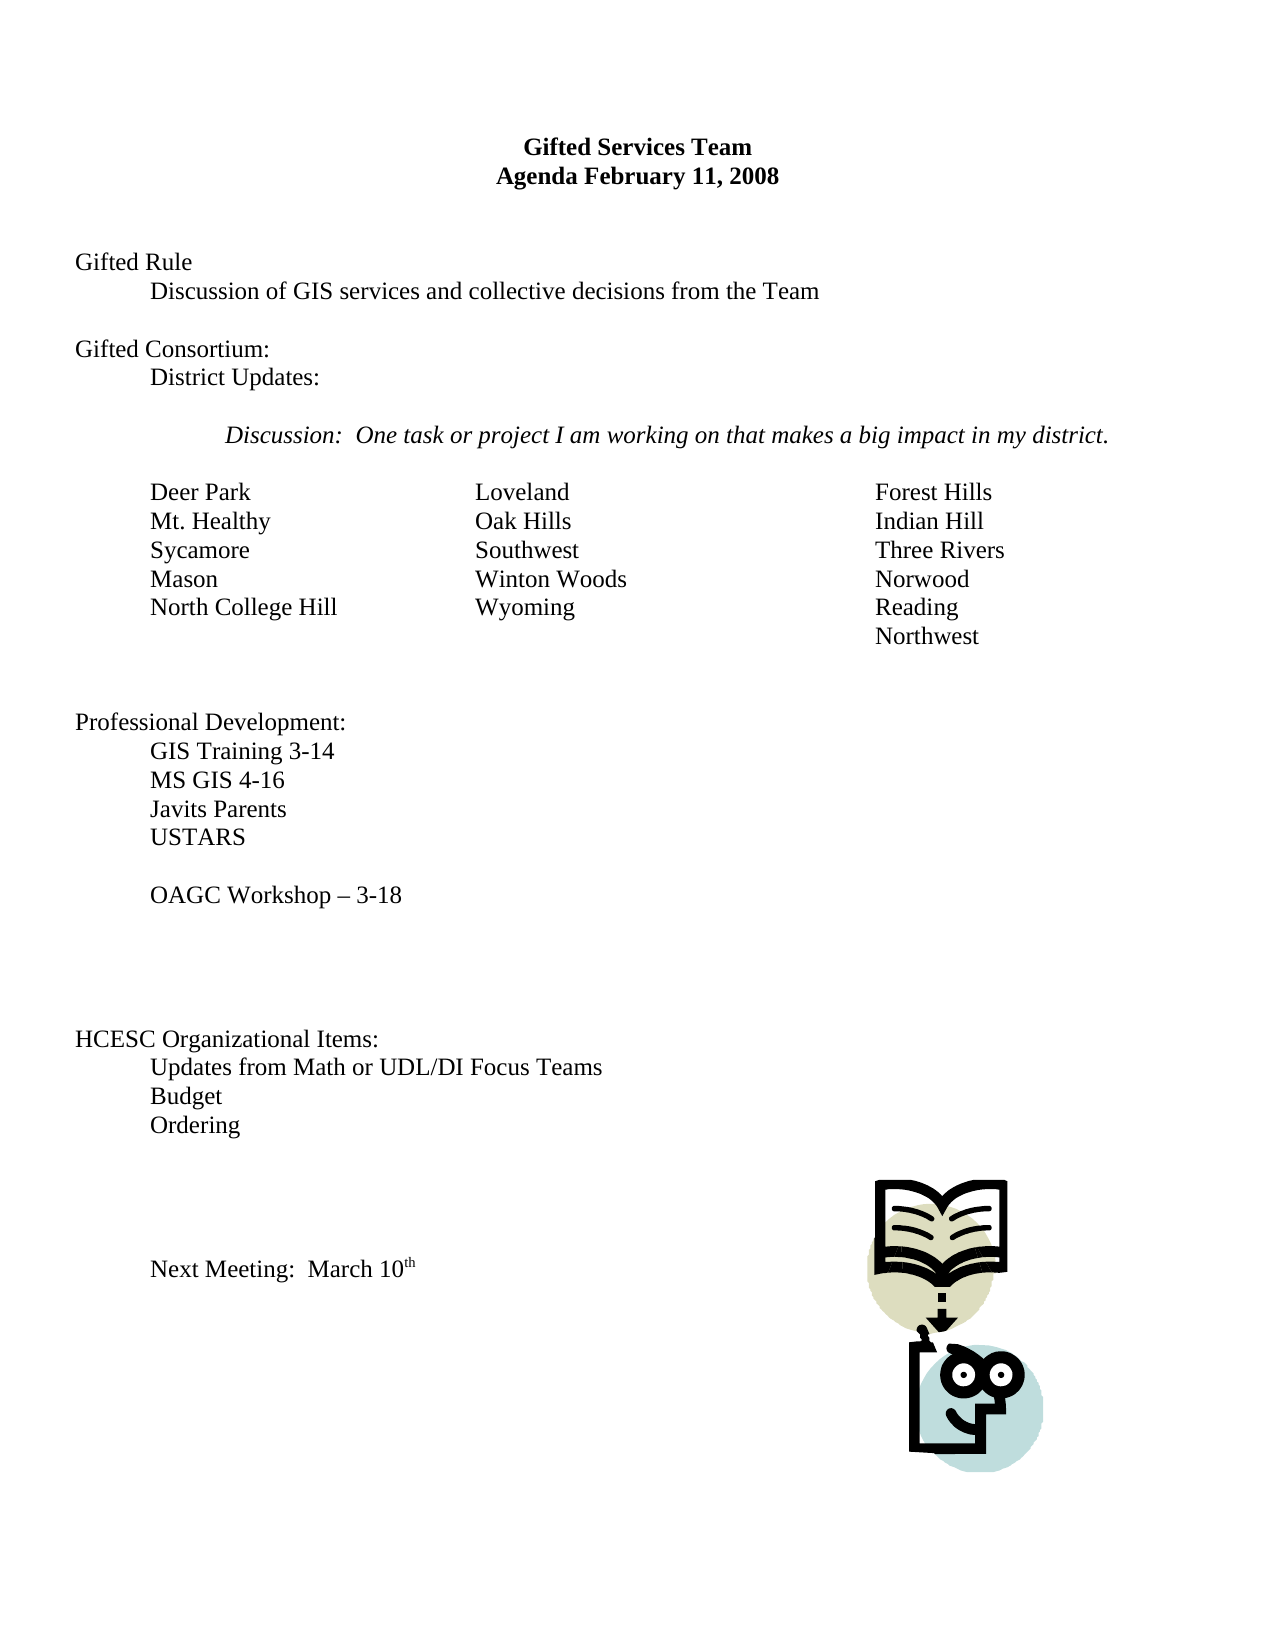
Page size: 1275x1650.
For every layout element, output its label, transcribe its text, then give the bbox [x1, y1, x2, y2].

text Reading [875, 592, 1200, 621]
text Professional Development: [75, 707, 1200, 736]
text Gifted Consortium: [75, 334, 1200, 362]
text GIS Training 3-14 [75, 736, 1200, 765]
text USTARS [75, 822, 1200, 851]
text Budget [150, 1081, 1200, 1110]
text Forest Hills [875, 477, 1200, 506]
text Ordering [150, 1110, 1200, 1139]
text District Updates: [75, 362, 1200, 391]
text Oak Hills [475, 506, 800, 535]
text Next Meeting: March 10th [75, 1254, 1200, 1282]
text Discussion of GIS services and collective decisions from the Team [75, 276, 1200, 305]
text Sycamore [75, 535, 400, 564]
text North College Hill [75, 592, 400, 621]
text Gifted Services Team [75, 132, 1200, 161]
text Mason [75, 564, 400, 592]
text Discussion: One task or project I am working on that makes a big impact in my district. [75, 420, 1200, 449]
text Mt. Healthy [75, 506, 400, 535]
text Three Rivers [875, 535, 1200, 564]
text Southwest [475, 535, 800, 564]
text Winton Woods [475, 564, 800, 592]
text Northwest [875, 621, 1200, 650]
text HCESC Organizational Items: [75, 1024, 1200, 1052]
text Deer Park [150, 477, 400, 506]
text OAGC Workshop – 3-18 [75, 880, 1200, 909]
text Javits Parents [75, 794, 1200, 822]
text Gifted Rule [75, 247, 1200, 276]
text Loveland [475, 477, 800, 506]
text Wyoming [475, 592, 800, 621]
text Agenda February 11, 2008 [75, 161, 1200, 190]
text MS GIS 4-16 [75, 765, 1200, 794]
text Updates from Math or UDL/DI Focus Teams [150, 1052, 1200, 1081]
text Indian Hill [875, 506, 1200, 535]
text Norwood [875, 564, 1200, 592]
